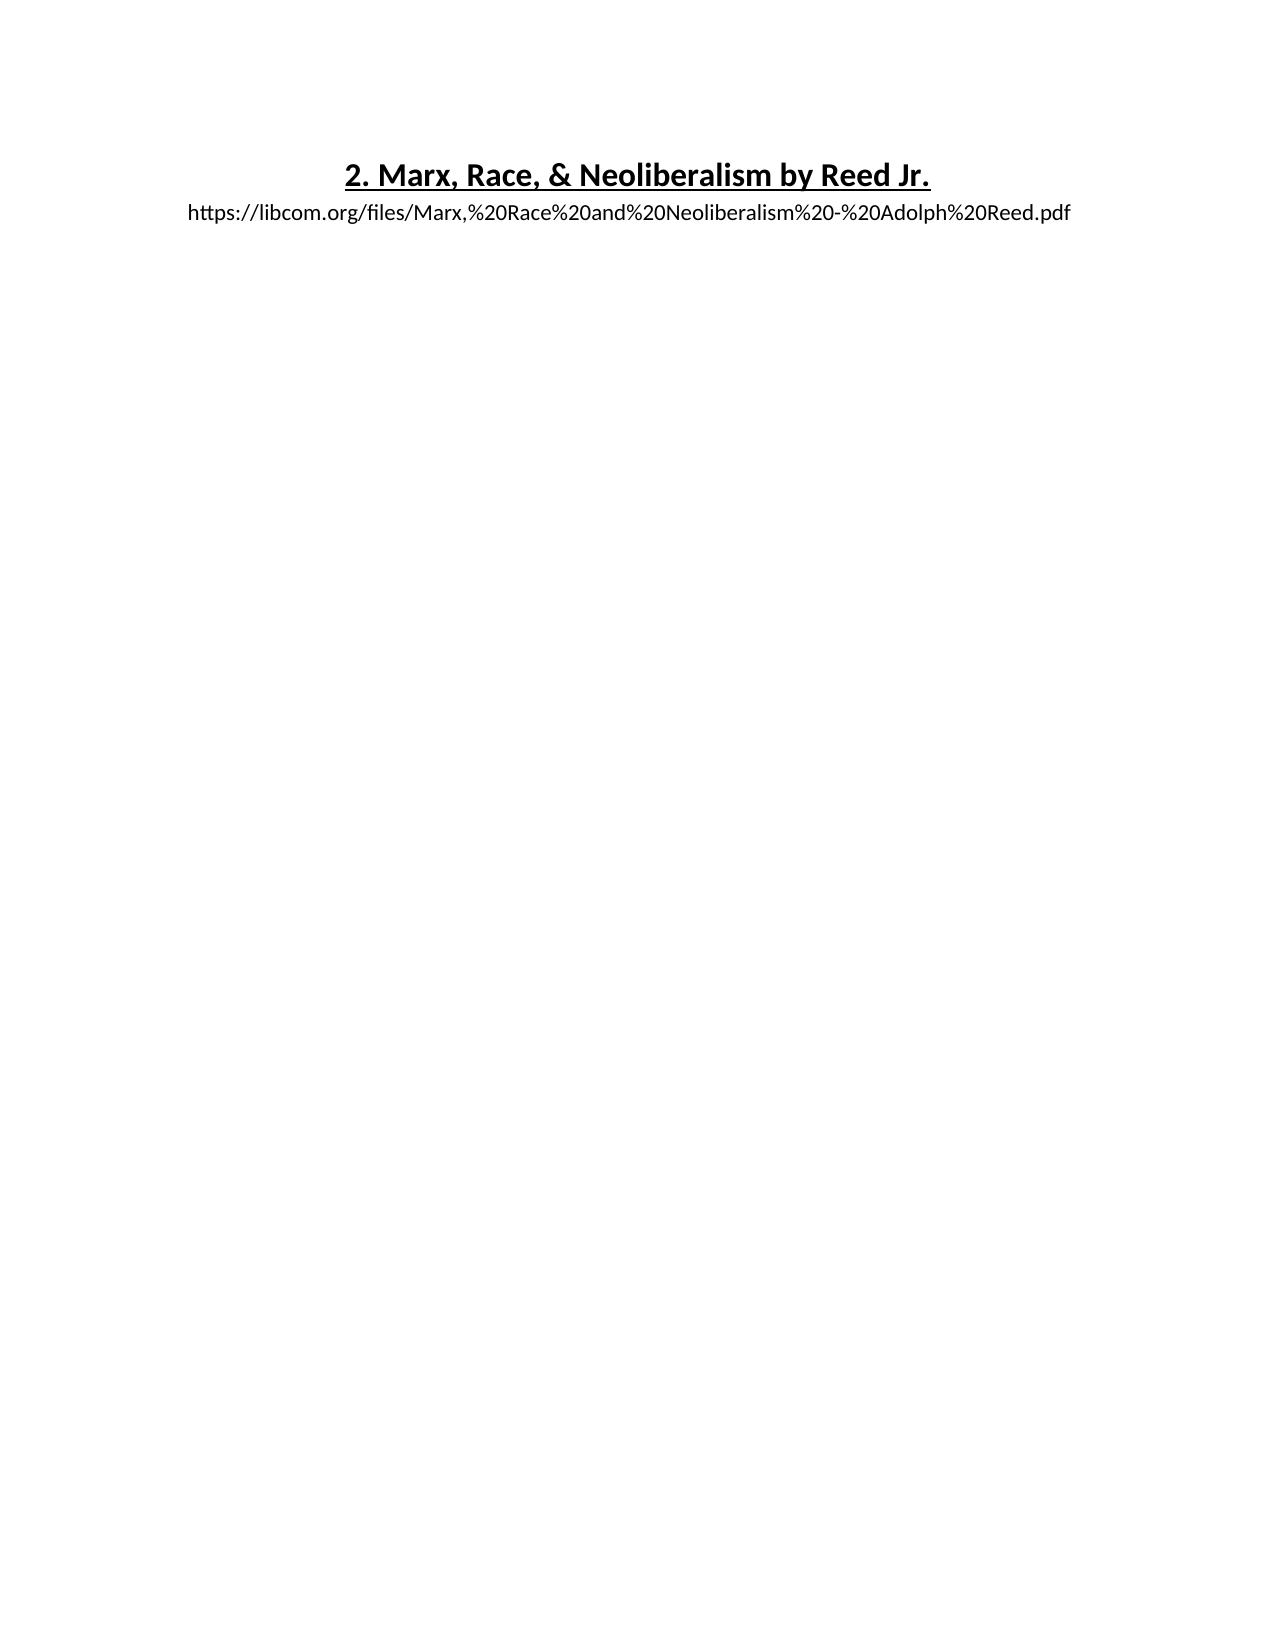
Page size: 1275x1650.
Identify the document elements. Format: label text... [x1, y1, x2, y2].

text https://libcom.org/files/Marx,%20Race%20and%20Neoliberalism%20-%20Adolph%20Reed.pdf [187, 198, 1087, 226]
subtitle 2. Marx, Race, & Neoliberalism by Reed Jr. [187, 154, 1087, 195]
